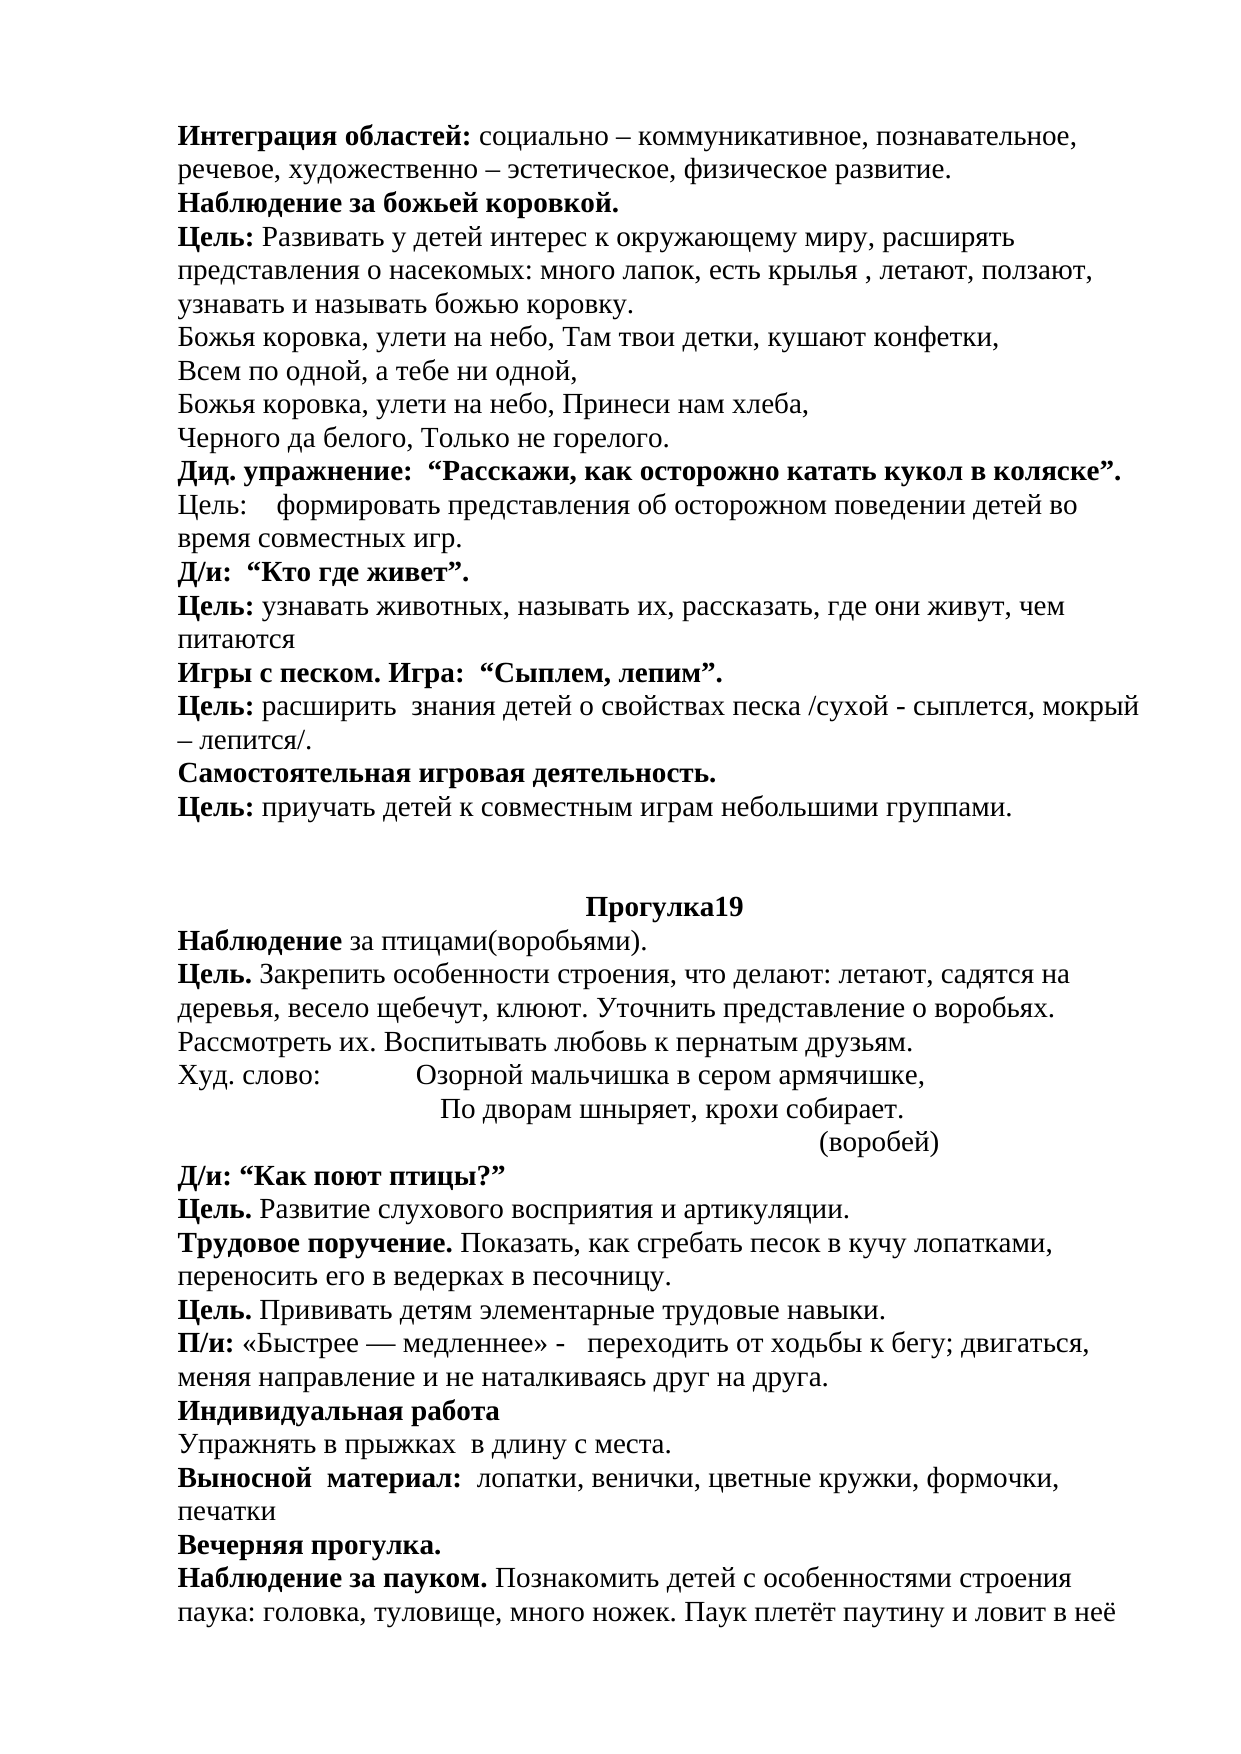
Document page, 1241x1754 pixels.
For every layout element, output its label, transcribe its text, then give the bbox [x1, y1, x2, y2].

text Цель. Развитие слухового восприятия и артикуляции. [177, 1191, 1152, 1225]
text Цель: расширить знания детей о свойствах песка /сухой - сыплется, мокрый – лепится/. [177, 688, 1152, 755]
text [177, 1560, 1152, 1627]
text Самостоятельная игровая деятельность. [177, 755, 1152, 789]
text Прогулка19 [177, 889, 1152, 923]
text Цель: формировать представления об осторожном поведении детей во время совместных игр. [177, 487, 1152, 554]
text Упражнять в прыжках в длину с места. [177, 1426, 1152, 1460]
text Вечерняя прогулка. [177, 1527, 1152, 1560]
text Д/и: “Как поют птицы?” [177, 1158, 1152, 1191]
text П/и: «Быстрее — медленнее» - переходить от ходьбы к бегу; двигаться, меняя направление и не наталкиваясь друг на друга. [177, 1326, 1152, 1393]
text Цель. Закрепить особенности строения, что делают: летают, садятся на деревья, весело щебечут, клюют. Уточнить представление о воробьях. Рассмотреть их. Воспитывать любовь к пернатым друзьям. [177, 957, 1152, 1057]
text По дворам шныряет, крохи собирает. [177, 1091, 1152, 1124]
text Игры с песком. Игра: “Сыплем, лепим”. [177, 655, 1152, 688]
text (воробей) [177, 1124, 1152, 1158]
text Цель: приучать детей к совместным играм небольшими группами. [177, 789, 1152, 822]
text Божья коровка, улети на небо, Принеси нам хлеба, Черного да белого, Только не горелого. [177, 386, 1152, 453]
text Интеграция областей: социально – коммуникативное, познавательное, речевое, художественно – эстетическое, физическое развитие. [177, 118, 1152, 185]
text Цель: Развивать у детей интерес к окружающему миру, расширять представления о насекомых: много лапок, есть крылья , летают, ползают, узнавать и называть божью коровку. Божья коровка, улети на небо, Там твои детки, кушают конфетки, Всем по одной, а тебе ни одной, [177, 219, 1152, 386]
text Наблюдение за птицами(воробьями). [177, 923, 1152, 957]
text Д/и: “Кто где живет”. [177, 554, 1152, 588]
text Цель: узнавать животных, называть их, рассказать, где они живут, чем питаются [177, 588, 1152, 655]
text Трудовое поручение. Показать, как сгребать песок в кучу лопатками, переносить его в ведерках в песочницу. Цель. Прививать детям элементарные трудовые навыки. [177, 1225, 1152, 1326]
text Наблюдение за божьей коровкой. [177, 185, 1152, 219]
text Индивидуальная работа [177, 1393, 1152, 1426]
text Худ. слово: Озорной мальчишка в сером армячишке, [177, 1057, 1152, 1091]
text Выносной материал: лопатки, венички, цветные кружки, формочки, печатки [177, 1460, 1152, 1527]
text Дид. упражнение: “Расскажи, как осторожно катать кукол в коляске”. [177, 453, 1152, 487]
